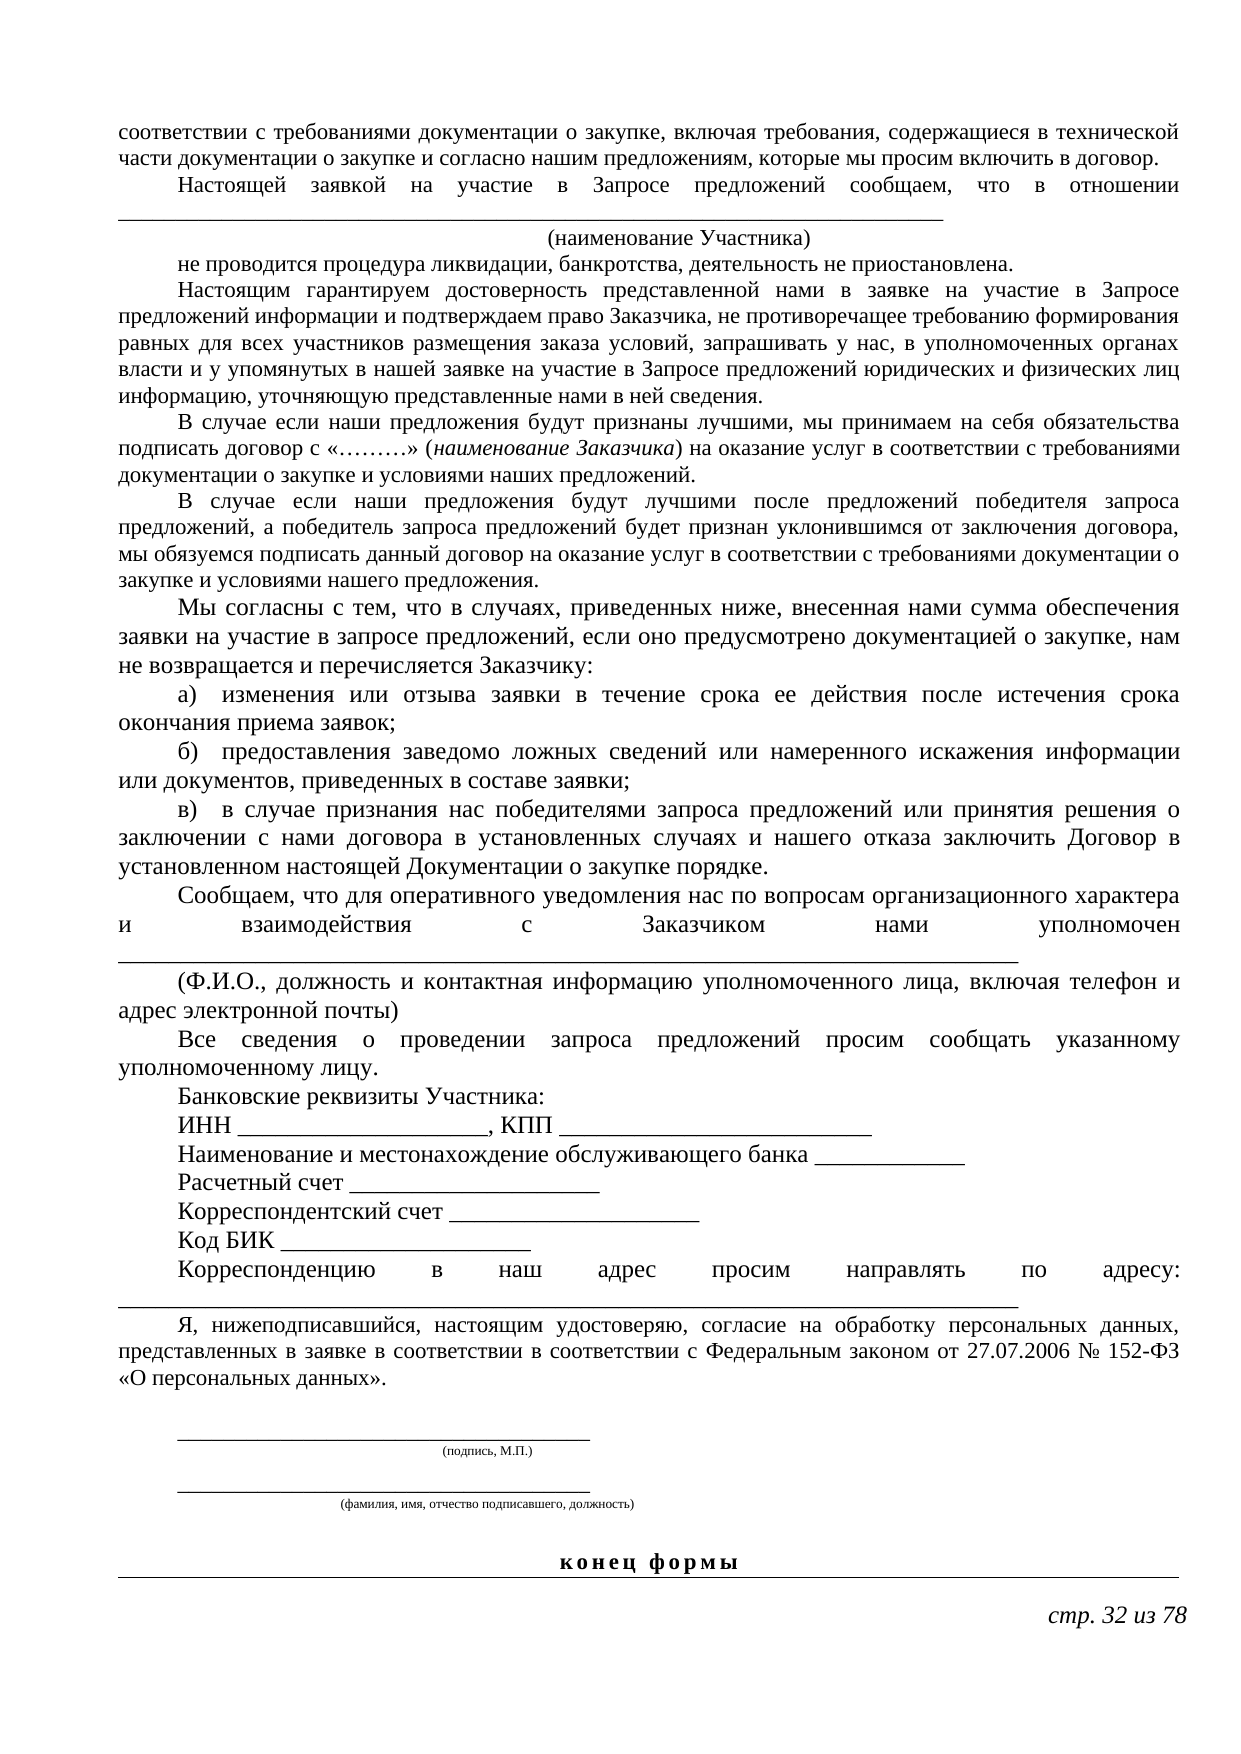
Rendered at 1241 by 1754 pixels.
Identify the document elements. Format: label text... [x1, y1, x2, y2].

text Настоящей заявкой на участие в Запросе предложений сообщаем, что в отношении ________________________________________________________________________ [118, 171, 1181, 223]
text Сообщаем, что для оперативного уведомления нас по вопросам организационного характера и взаимодействия с Заказчиком нами уполномочен ________________________________________________________________________ [118, 880, 1181, 966]
text Настоящим гарантируем достоверность представленной нами в заявке на участие в Запросе предложений информации и подтверждаем право Заказчика, не противоречащее требованию формирования равных для всех участников размещения заказа условий, запрашивать у нас, в уполномоченных органах власти и у упомянутых в нашей заявке на участие в Запросе предложений юридических и физических лиц информацию, уточняющую представленные нами в ней сведения. [118, 276, 1181, 408]
text Расчетный счет ____________________ [118, 1167, 1181, 1196]
text В случае если наши предложения будут лучшими после предложений победителя запроса предложений, а победитель запроса предложений будет признан уклонившимся от заключения договора, мы обязуемся подписать данный договор на оказание услуг в соответствии с требованиями документации о закупке и условиями нашего предложения. [118, 487, 1181, 592]
text ____________________________________ [118, 1469, 1181, 1496]
text Корреспонденцию в наш адрес просим направлять по адресу: ________________________________________________________________________ [118, 1254, 1181, 1311]
list в случае признания нас победителями запроса предложений или принятия решения о заключении с нами договора в установленных случаях и нашего отказа заключить Договор в установленном настоящей Документации о закупке порядке. [118, 794, 1181, 880]
text Мы согласны с тем, что в случаях, приведенных ниже, внесенная нами сумма обеспечения заявки на участие в запросе предложений, если оно предусмотрено документацией о закупке, нам не возвращается и перечисляется Заказчику: [118, 592, 1181, 679]
text (подпись, М.П.) [118, 1443, 797, 1469]
list предоставления заведомо ложных сведений или намеренного искажения информации или документов, приведенных в составе заявки; [118, 736, 1181, 794]
text Код БИК ____________________ [118, 1225, 1181, 1254]
text не проводится процедура ликвидации, банкротства, деятельность не приостановлена. [118, 250, 1181, 276]
text Я, нижеподписавшийся, настоящим удостоверяю, согласие на обработку персональных данных, представленных в заявке в соответствии в соответствии с Федеральным законом от 27.07.2006 № 152-ФЗ «О персональных данных». [118, 1311, 1181, 1390]
text конец формы [118, 1548, 1179, 1577]
text ИНН ____________________, КПП _________________________ [118, 1110, 1181, 1139]
text ____________________________________ [118, 1417, 1181, 1443]
text (фамилия, имя, отчество подписавшего, должность) [118, 1496, 797, 1522]
text Наименование и местонахождение обслуживающего банка ____________ [118, 1139, 1181, 1167]
text Банковские реквизиты Участника: [118, 1081, 1181, 1110]
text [118, 118, 1181, 171]
list изменения или отзыва заявки в течение срока ее действия после истечения срока окончания приема заявок; [118, 679, 1181, 736]
text В случае если наши предложения будут признаны лучшими, мы принимаем на себя обязательства подписать договор с «………» (наименование Заказчика) на оказание услуг в соответствии с требованиями документации о закупке и условиями наших предложений. [118, 408, 1181, 487]
text (наименование Участника) [118, 223, 1181, 250]
text Все сведения о проведении запроса предложений просим сообщать указанному уполномоченному лицу. [118, 1024, 1181, 1081]
text Корреспондентский счет ____________________ [118, 1196, 1181, 1225]
text (Ф.И.О., должность и контактная информацию уполномоченного лица, включая телефон и адрес электронной почты) [118, 966, 1181, 1024]
